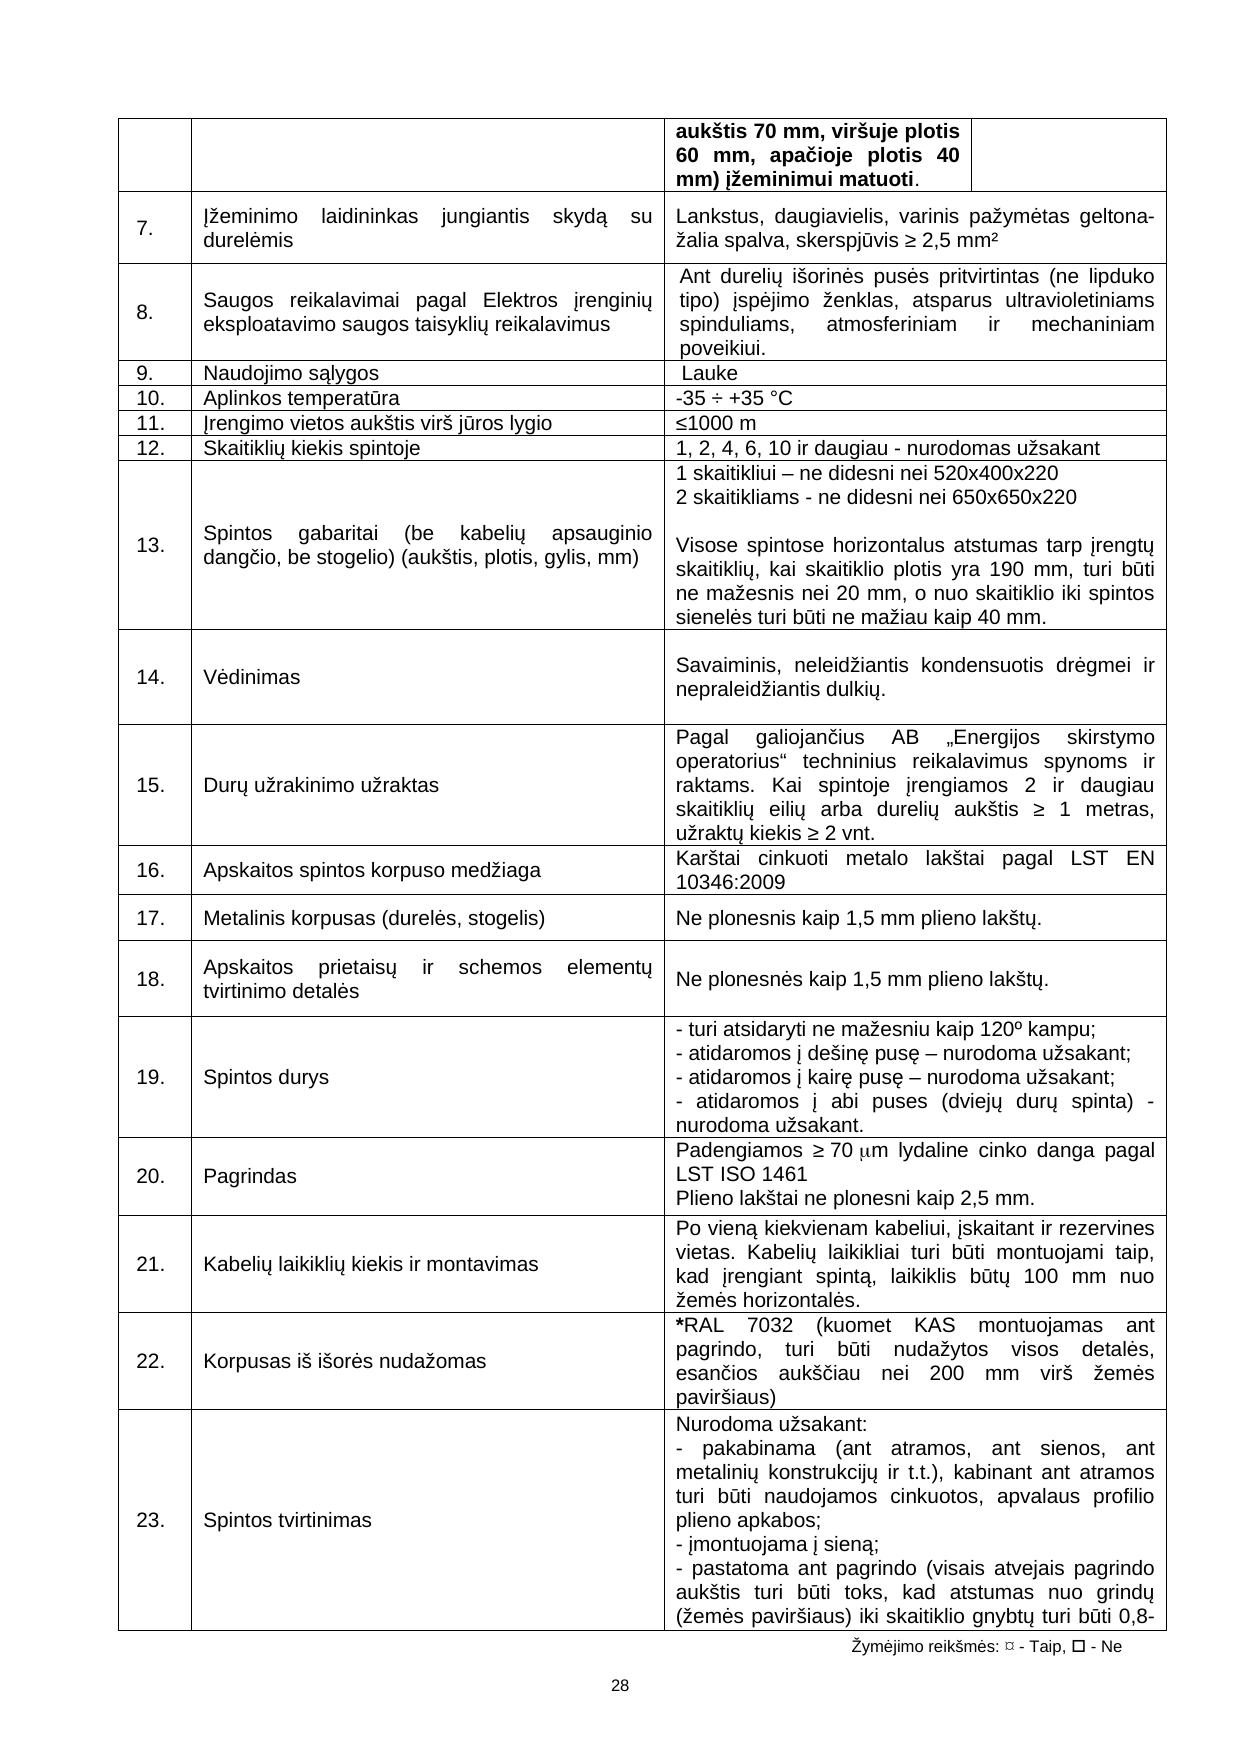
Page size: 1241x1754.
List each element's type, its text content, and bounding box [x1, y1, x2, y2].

table_cell [119, 1138, 191, 1215]
table_cell [119, 361, 191, 385]
table_cell Lauke [665, 361, 1166, 385]
table_cell Karštai cinkuoti metalo lakštai pagal LST EN 10346:2009 [665, 846, 1166, 893]
table_cell Pagal galiojančius AB „Energijos skirstymo operatorius“ techninius reikalavimus spynoms ir raktams. Kai spintoje įrengiamos 2 ir daugiau skaitiklių eilių arba durelių aukštis ≥ 1 metras, užraktų kiekis ≥ 2 vnt. [665, 725, 1166, 844]
table_cell Įžeminimo laidininkas jungiantis skydą su durelėmis [192, 192, 664, 263]
table_cell [119, 119, 191, 191]
table_cell [119, 461, 191, 628]
table_cell -35 ÷ +35 °C [665, 386, 1166, 410]
table_cell [119, 1017, 191, 1137]
table_cell [119, 725, 191, 844]
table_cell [665, 119, 971, 191]
table_cell Spintos gabaritai (be kabelių apsauginio dangčio, be stogelio) (aukštis, plotis, gylis, mm) [192, 461, 664, 628]
table_cell Saugos reikalavimai pagal Elektros įrenginių eksploatavimo saugos taisyklių reikalavimus [192, 264, 664, 360]
table_cell [119, 386, 191, 410]
table_cell Ant durelių išorinės pusės pritvirtintas (ne lipduko tipo) įspėjimo ženklas, atsparus ultravioletiniams spinduliams, atmosferiniam ir mechaniniam poveikiui. [665, 264, 1166, 360]
table_cell Ne plonesnis kaip 1,5 mm plieno lakštų. [665, 895, 1166, 940]
table_cell [119, 436, 191, 460]
table_cell Kabelių laikiklių kiekis ir montavimas [192, 1216, 664, 1312]
table_cell Skaitiklių kiekis spintoje [192, 436, 664, 460]
table_cell 1, 2, 4, 6, 10 ir daugiau - nurodomas užsakant [665, 436, 1166, 460]
table_cell 1 skaitikliui – ne didesni nei 520x400x220 2 skaitikliams - ne didesni nei 650x650x220 Visose spintose horizontalus atstumas tarp įrengtų skaitiklių, kai skaitiklio plotis yra 190 mm, turi būti ne mažesnis nei 20 mm, o nuo skaitiklio iki spintos sienelės turi būti ne mažiau kaip 40 mm. [665, 461, 1166, 628]
table_cell [119, 630, 191, 724]
table_cell Korpusas iš išorės nudažomas [192, 1313, 664, 1409]
table_cell Pagrindas [192, 1138, 664, 1215]
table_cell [192, 119, 664, 191]
table_cell Vėdinimas [192, 630, 664, 724]
table_cell Aplinkos temperatūra [192, 386, 664, 410]
table_cell *RAL 7032 (kuomet KAS montuojamas ant pagrindo, turi būti nudažytos visos detalės, esančios aukščiau nei 200 mm virš žemės paviršiaus) [665, 1313, 1166, 1409]
table_cell [119, 264, 191, 360]
table_cell [119, 192, 191, 263]
table_cell Ne plonesnės kaip 1,5 mm plieno lakštų. [665, 941, 1166, 1016]
table_cell Spintos durys [192, 1017, 664, 1137]
table_cell ≤1000 m [665, 411, 1166, 435]
table_cell [119, 411, 191, 435]
table_cell [119, 1216, 191, 1312]
table_cell [119, 846, 191, 893]
table_cell [119, 941, 191, 1016]
table_cell Durų užrakinimo užraktas [192, 725, 664, 844]
table_cell [119, 1313, 191, 1409]
table_cell Metalinis korpusas (durelės, stogelis) [192, 895, 664, 940]
table_cell [972, 119, 1166, 191]
table_cell - turi atsidaryti ne mažesniu kaip 120º kampu; - atidaromos į dešinę pusę – nurodoma užsakant; - atidaromos į kairę pusę – nurodoma užsakant; - atidaromos į abi puses (dviejų durų spinta) - nurodoma užsakant. [665, 1017, 1166, 1137]
table_cell Apskaitos prietaisų ir schemos elementų tvirtinimo detalės [192, 941, 664, 1016]
table_cell Spintos tvirtinimas [192, 1410, 664, 1630]
table_cell Įrengimo vietos aukštis virš jūros lygio [192, 411, 664, 435]
table_cell Po vieną kiekvienam kabeliui, įskaitant ir rezervines vietas. Kabelių laikikliai turi būti montuojami taip, kad įrengiant spintą, laikiklis būtų 100 mm nuo žemės horizontalės. [665, 1216, 1166, 1312]
table_cell Naudojimo sąlygos [192, 361, 664, 385]
table_cell [119, 895, 191, 940]
table_cell Apskaitos spintos korpuso medžiaga [192, 846, 664, 893]
table_cell Savaiminis, neleidžiantis kondensuotis drėgmei ir nepraleidžiantis dulkių. [665, 630, 1166, 724]
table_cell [665, 1410, 1166, 1630]
table_cell Lankstus, daugiavielis, varinis pažymėtas geltona-žalia spalva, skerspjūvis ≥ 2,5 mm² [665, 192, 1166, 263]
table_cell [119, 1410, 191, 1630]
table_cell Padengiamos ≥ 70 m lydaline cinko danga pagal LST ISO 1461 Plieno lakštai ne plonesni kaip 2,5 mm. [665, 1138, 1166, 1215]
